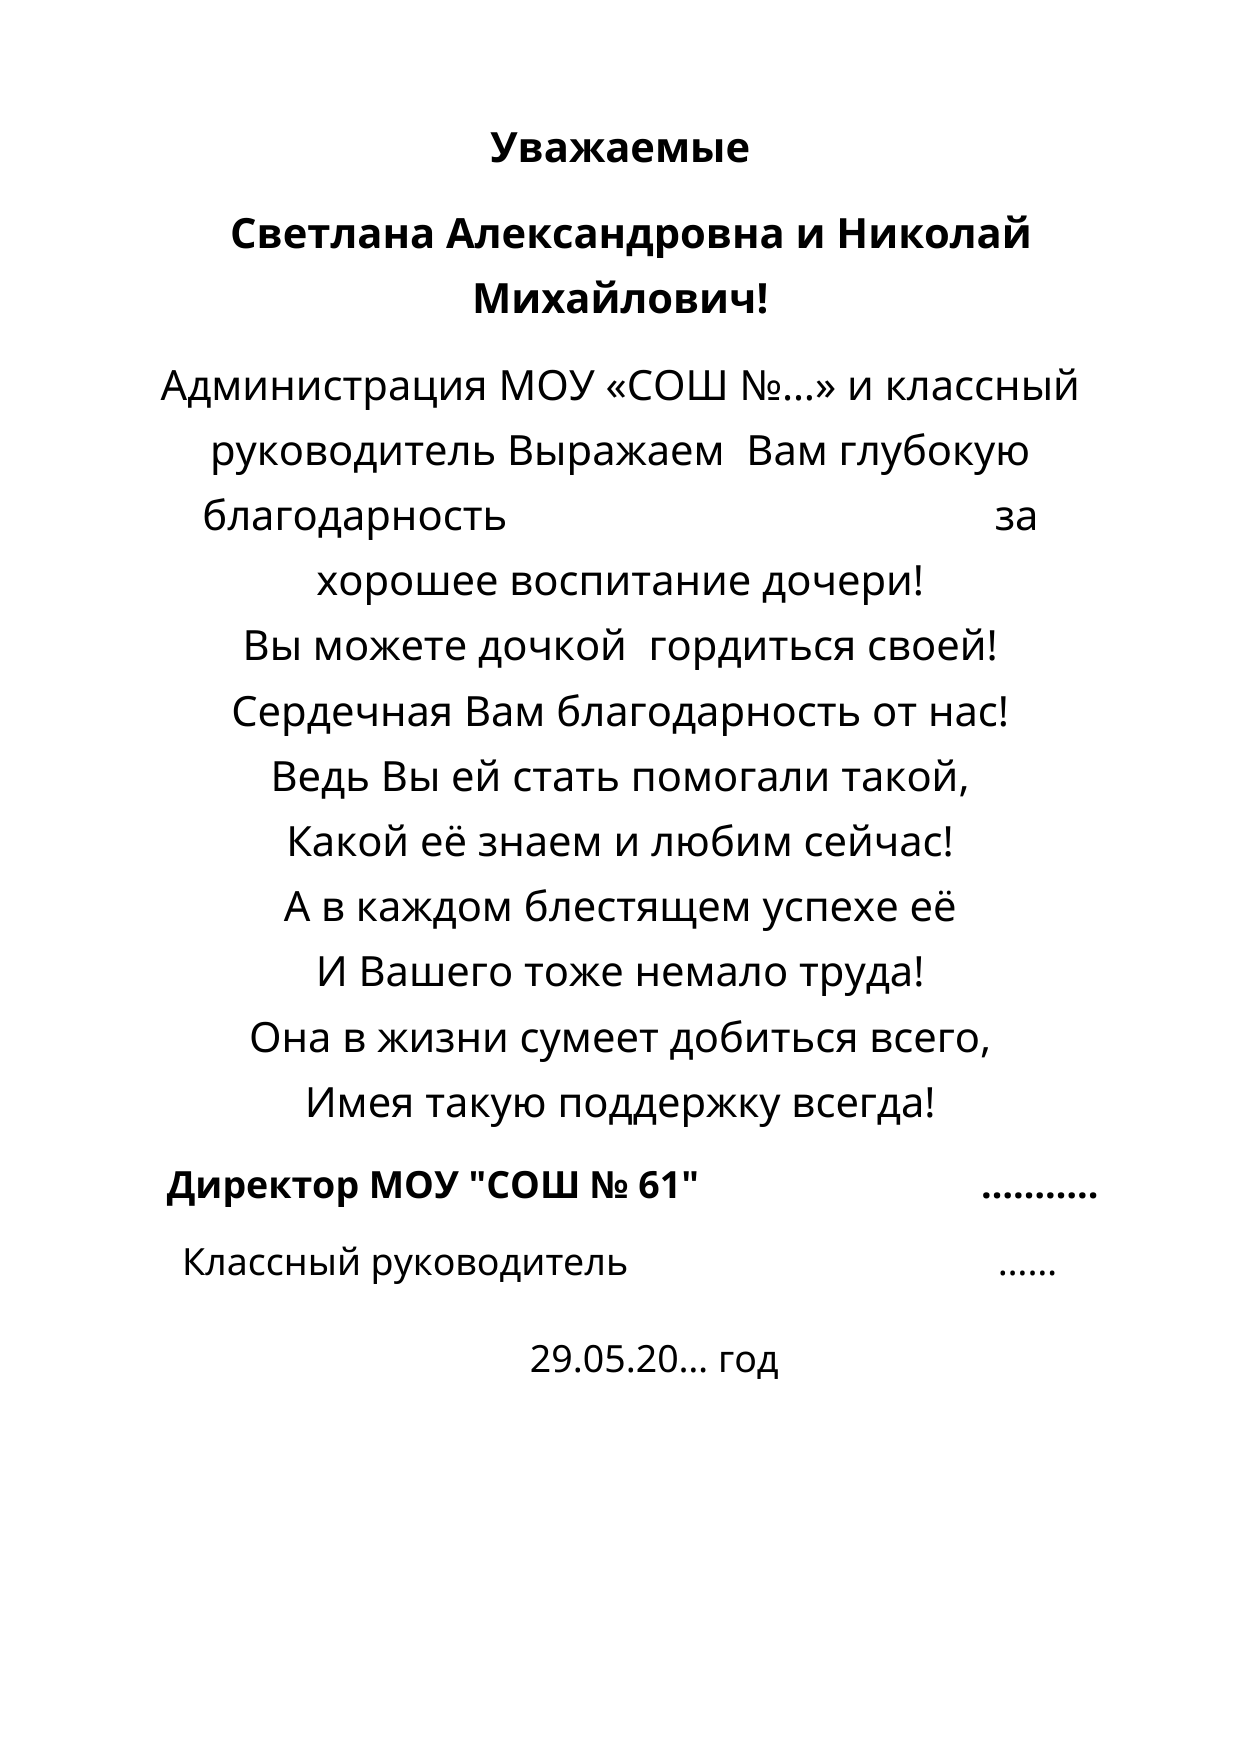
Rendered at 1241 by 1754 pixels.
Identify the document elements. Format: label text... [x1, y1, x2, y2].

text 29.05.20… год [118, 1333, 1122, 1384]
text Директор МОУ "СОШ № 61" ……….. [118, 1159, 1122, 1210]
text Уважаемые [118, 118, 1122, 175]
text Классный руководитель …… [118, 1235, 1122, 1286]
text Администрация МОУ «СОШ №…» и классный руководитель Выражаем Вам глубокую благодарность за хорошее воспитание дочери! Вы можете дочкой гордиться своей! Сердечная Вам благодарность от нас! Ведь Вы ей стать помогали такой, Какой её знаем и любим сейчас! А в каждом блестящем успехе её И Вашего тоже немало труда! Она в жизни сумеет добиться всего, Имея такую поддержку всегда! [118, 355, 1122, 1129]
text Светлана Александровна и Николай Михайлович! [118, 204, 1122, 326]
